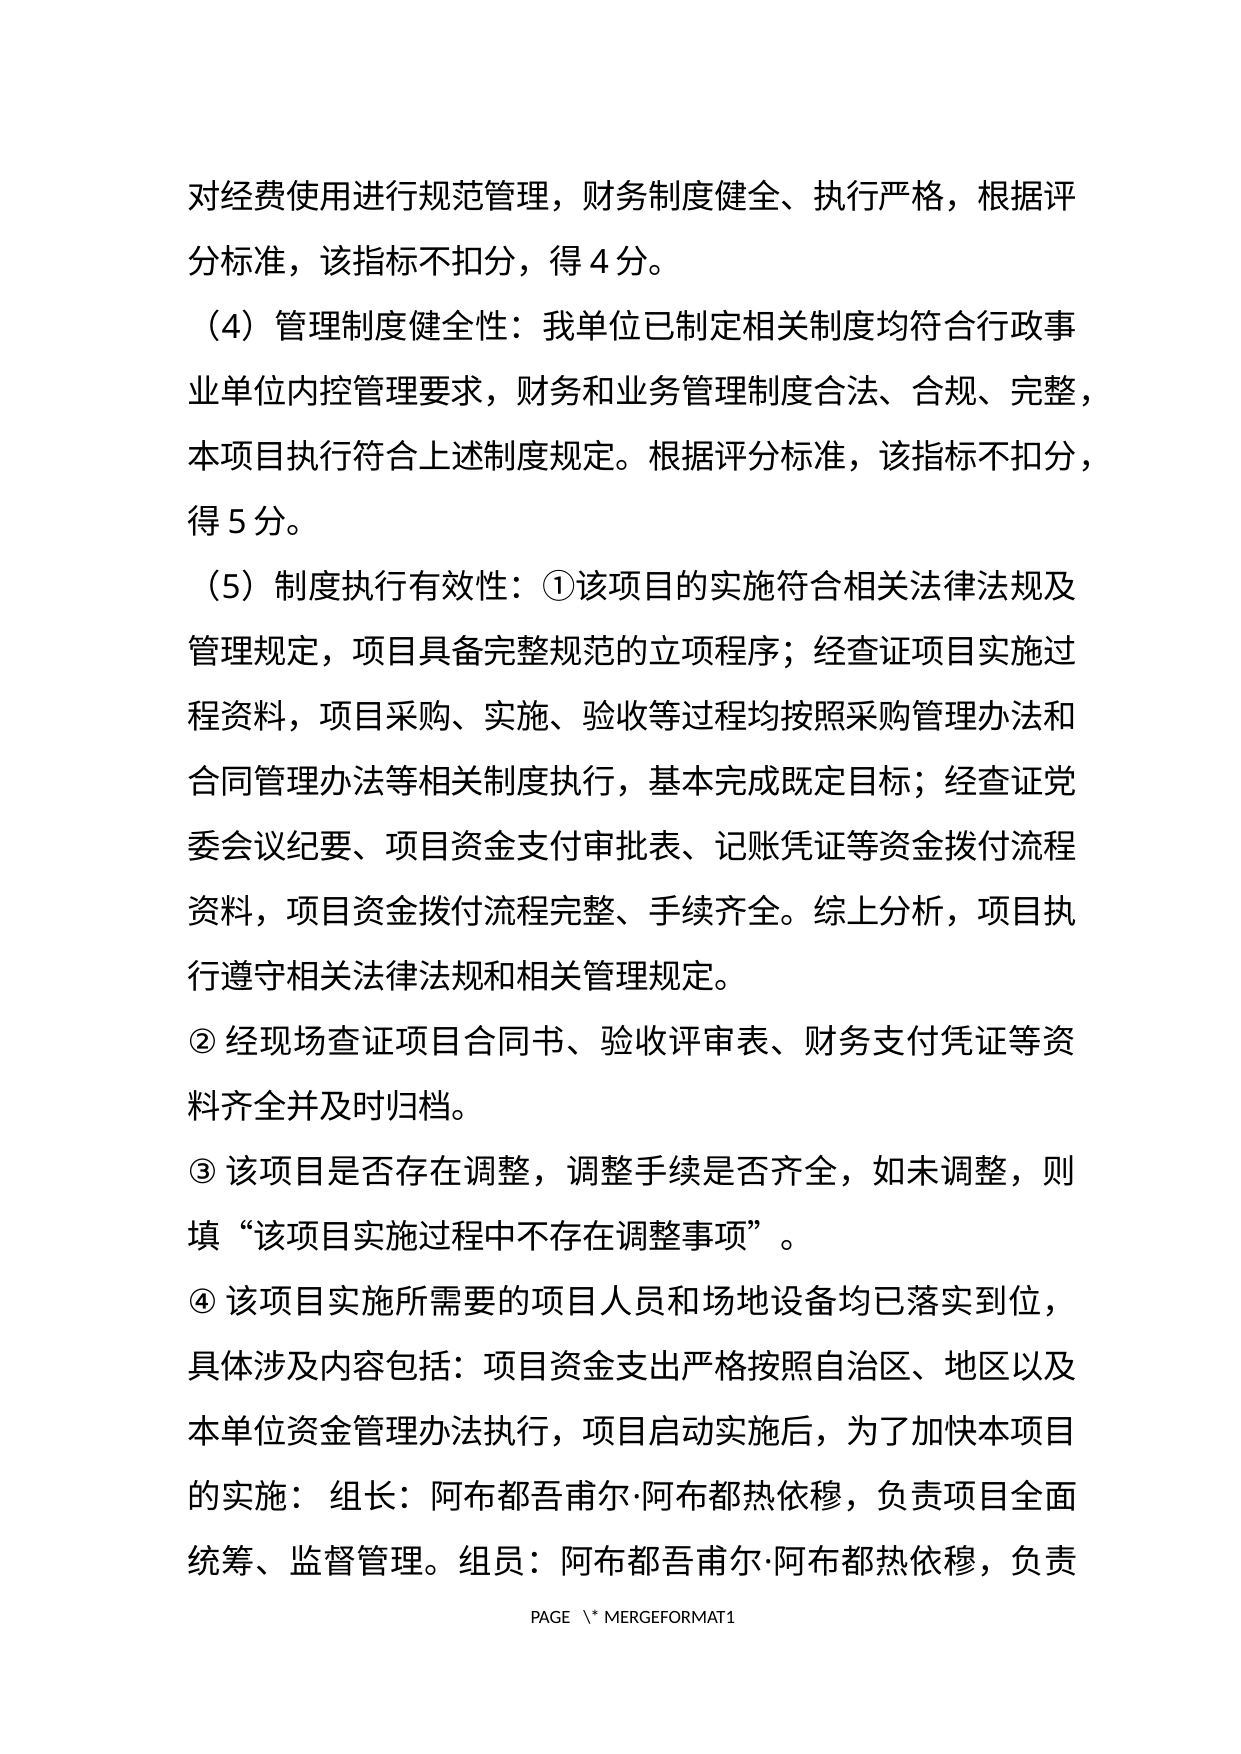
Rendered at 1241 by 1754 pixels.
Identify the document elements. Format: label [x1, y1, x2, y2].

text [187, 162, 1078, 1592]
